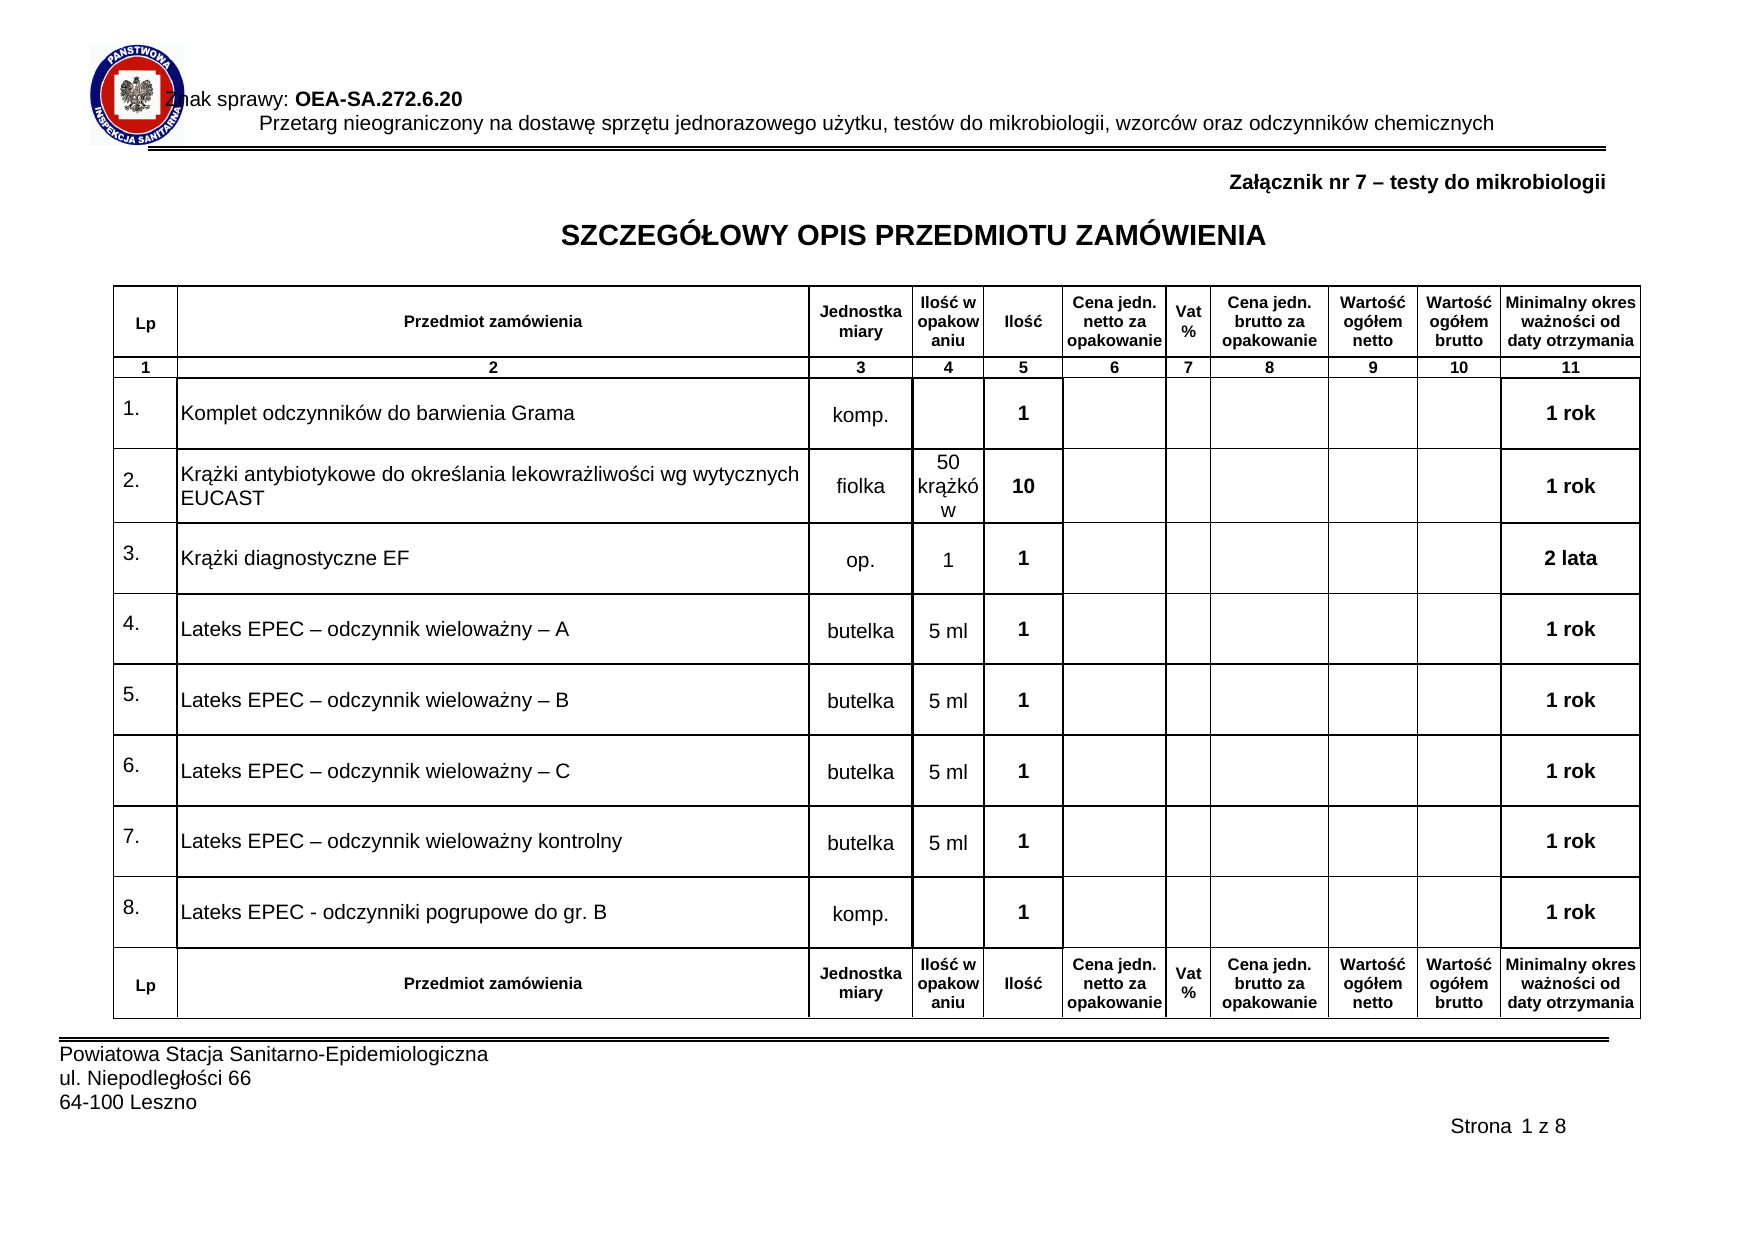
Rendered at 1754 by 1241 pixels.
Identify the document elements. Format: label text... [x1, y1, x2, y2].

table_cell 5 ml [914, 736, 983, 805]
table_cell 7 [1167, 358, 1210, 377]
table_header Ilość w opakowaniu [913, 287, 983, 356]
table_cell 10 [985, 450, 1062, 522]
table_cell op. [810, 524, 911, 592]
table_cell [914, 878, 983, 947]
table_cell 1 [985, 807, 1062, 876]
table_cell Minimalny okres ważności od daty otrzymania [1501, 949, 1640, 1017]
table_cell Wartość ogółem brutto [1418, 948, 1500, 1017]
table_cell [1211, 523, 1328, 592]
table_cell [1329, 877, 1417, 947]
table_header Ilość [984, 287, 1062, 356]
table_cell [114, 449, 176, 522]
picture [89, 43, 185, 146]
table_cell [114, 523, 176, 592]
table_cell butelka [810, 665, 911, 734]
table_cell [1167, 665, 1210, 734]
table_cell 1 [985, 878, 1062, 947]
table_cell [114, 807, 176, 876]
table_cell Komplet odczynników do barwienia Grama [178, 379, 808, 448]
table_cell 1 [985, 595, 1062, 663]
table_cell [1418, 807, 1500, 876]
table_cell Krążki antybiotykowe do określania lekowrażliwości wg wytycznych EUCAST [178, 450, 808, 522]
table_cell Lateks EPEC – odczynnik wieloważny – B [178, 665, 808, 734]
table_cell 1 [114, 358, 177, 377]
table_header Minimalny okres ważności od daty otrzymania [1501, 287, 1640, 356]
table_cell [1167, 523, 1210, 592]
table_cell 9 [1329, 358, 1417, 377]
table_header Vat % [1167, 287, 1210, 356]
table_cell [1167, 449, 1210, 522]
table_cell [1064, 378, 1165, 448]
table_header Cena jedn. brutto za opakowanie [1211, 287, 1328, 356]
table_cell [1211, 594, 1328, 663]
table_cell 1 [985, 379, 1062, 448]
table_cell Przedmiot zamówienia [178, 949, 808, 1017]
table_cell 5 [984, 358, 1062, 377]
table_cell 5 ml [914, 595, 983, 663]
table_cell Lateks EPEC – odczynnik wieloważny – A [178, 595, 808, 663]
table_cell komp. [810, 878, 911, 947]
table_cell [1329, 594, 1417, 663]
table_cell 1 [985, 524, 1062, 592]
table_cell 8 [1211, 358, 1328, 377]
table_cell 1 [985, 736, 1062, 805]
table_header Lp [114, 287, 177, 356]
table_header Jednostka miary [810, 287, 912, 356]
table_cell 1 rok [1502, 807, 1639, 876]
table_cell Vat % [1167, 948, 1210, 1017]
table_cell [1329, 665, 1417, 734]
table_cell [1418, 594, 1500, 663]
table_cell 4 [913, 358, 983, 377]
table_cell [1211, 665, 1328, 734]
table_cell Lateks EPEC – odczynnik wieloważny – C [178, 736, 808, 805]
table_cell 5 ml [914, 665, 983, 734]
table_cell [114, 378, 176, 448]
table_cell Cena jedn. brutto za opakowanie [1211, 948, 1328, 1017]
table_cell [1211, 807, 1328, 876]
table_cell [1064, 594, 1165, 663]
table_cell 6 [1063, 358, 1165, 377]
table_cell 1 rok [1502, 736, 1639, 805]
table_header Wartość ogółem brutto [1418, 287, 1500, 356]
table_cell Ilość [984, 949, 1062, 1017]
table_cell [1167, 877, 1210, 947]
table_cell [114, 877, 176, 947]
table_cell [1064, 449, 1165, 522]
table_cell [1329, 523, 1417, 592]
table_cell 2 lata [1502, 524, 1639, 592]
table_cell butelka [810, 807, 911, 876]
table_cell Wartość ogółem netto [1329, 948, 1417, 1017]
table_cell [1064, 807, 1165, 876]
table_cell [1064, 736, 1165, 805]
table_cell 50 krążków [914, 450, 983, 522]
table_cell 1 [985, 665, 1062, 734]
table_cell [114, 736, 176, 805]
table_cell [1329, 736, 1417, 805]
table_cell [1211, 877, 1328, 947]
table_cell [1418, 523, 1500, 592]
table_cell Lateks EPEC - odczynniki pogrupowe do gr. B [178, 878, 808, 947]
table_cell [1211, 378, 1328, 448]
table_cell [114, 665, 176, 734]
table_cell [1329, 378, 1417, 448]
table_cell [1418, 378, 1500, 448]
table_cell 1 rok [1502, 665, 1639, 734]
table_cell [1167, 378, 1210, 448]
table_cell [1418, 877, 1500, 947]
table_cell [1167, 736, 1210, 805]
table_cell 5 ml [914, 807, 983, 876]
table_cell [1418, 449, 1500, 522]
table_cell butelka [810, 595, 911, 663]
table_cell [1418, 665, 1500, 734]
table_cell 2 [178, 358, 808, 377]
table_header Wartość ogółem netto [1329, 287, 1417, 356]
table_cell [1064, 665, 1165, 734]
table_cell [914, 379, 983, 448]
table_cell [1211, 736, 1328, 805]
table_cell 1 rok [1502, 878, 1639, 947]
table_header Cena jedn. netto za opakowanie [1063, 287, 1165, 356]
table_cell butelka [810, 736, 911, 805]
table_cell fiolka [810, 450, 911, 522]
table_cell 11 [1501, 358, 1640, 377]
table_cell 1 rok [1502, 595, 1639, 663]
table_cell [1167, 594, 1210, 663]
table_cell Krążki diagnostyczne EF [178, 524, 808, 592]
table_cell Lateks EPEC – odczynnik wieloważny kontrolny [178, 807, 808, 876]
text Załącznik nr 7 – testy do mikrobiologii [148, 170, 1606, 194]
table_cell [114, 594, 176, 663]
table_cell 1 rok [1502, 450, 1639, 522]
table_cell [1167, 807, 1210, 876]
table_cell 10 [1418, 358, 1500, 377]
table_cell Cena jedn. netto za opakowanie [1063, 948, 1165, 1017]
table_cell [1064, 523, 1165, 592]
table_cell Jednostka miary [810, 949, 912, 1017]
table_header Przedmiot zamówienia [178, 287, 808, 356]
table_cell 1 rok [1502, 379, 1639, 448]
table_cell komp. [810, 379, 911, 448]
table_cell Ilość w opakowaniu [913, 949, 983, 1017]
table_cell 1 [914, 524, 983, 592]
table_cell Lp [114, 948, 177, 1017]
table_cell 3 [810, 358, 912, 377]
table_cell [1329, 807, 1417, 876]
text SZCZEGÓŁOWY OPIS PRZEDMIOTU ZAMÓWIENIA [148, 218, 1606, 252]
table_cell [1418, 736, 1500, 805]
table_cell [1064, 877, 1165, 947]
table_cell [1211, 449, 1328, 522]
table_cell [1329, 449, 1417, 522]
